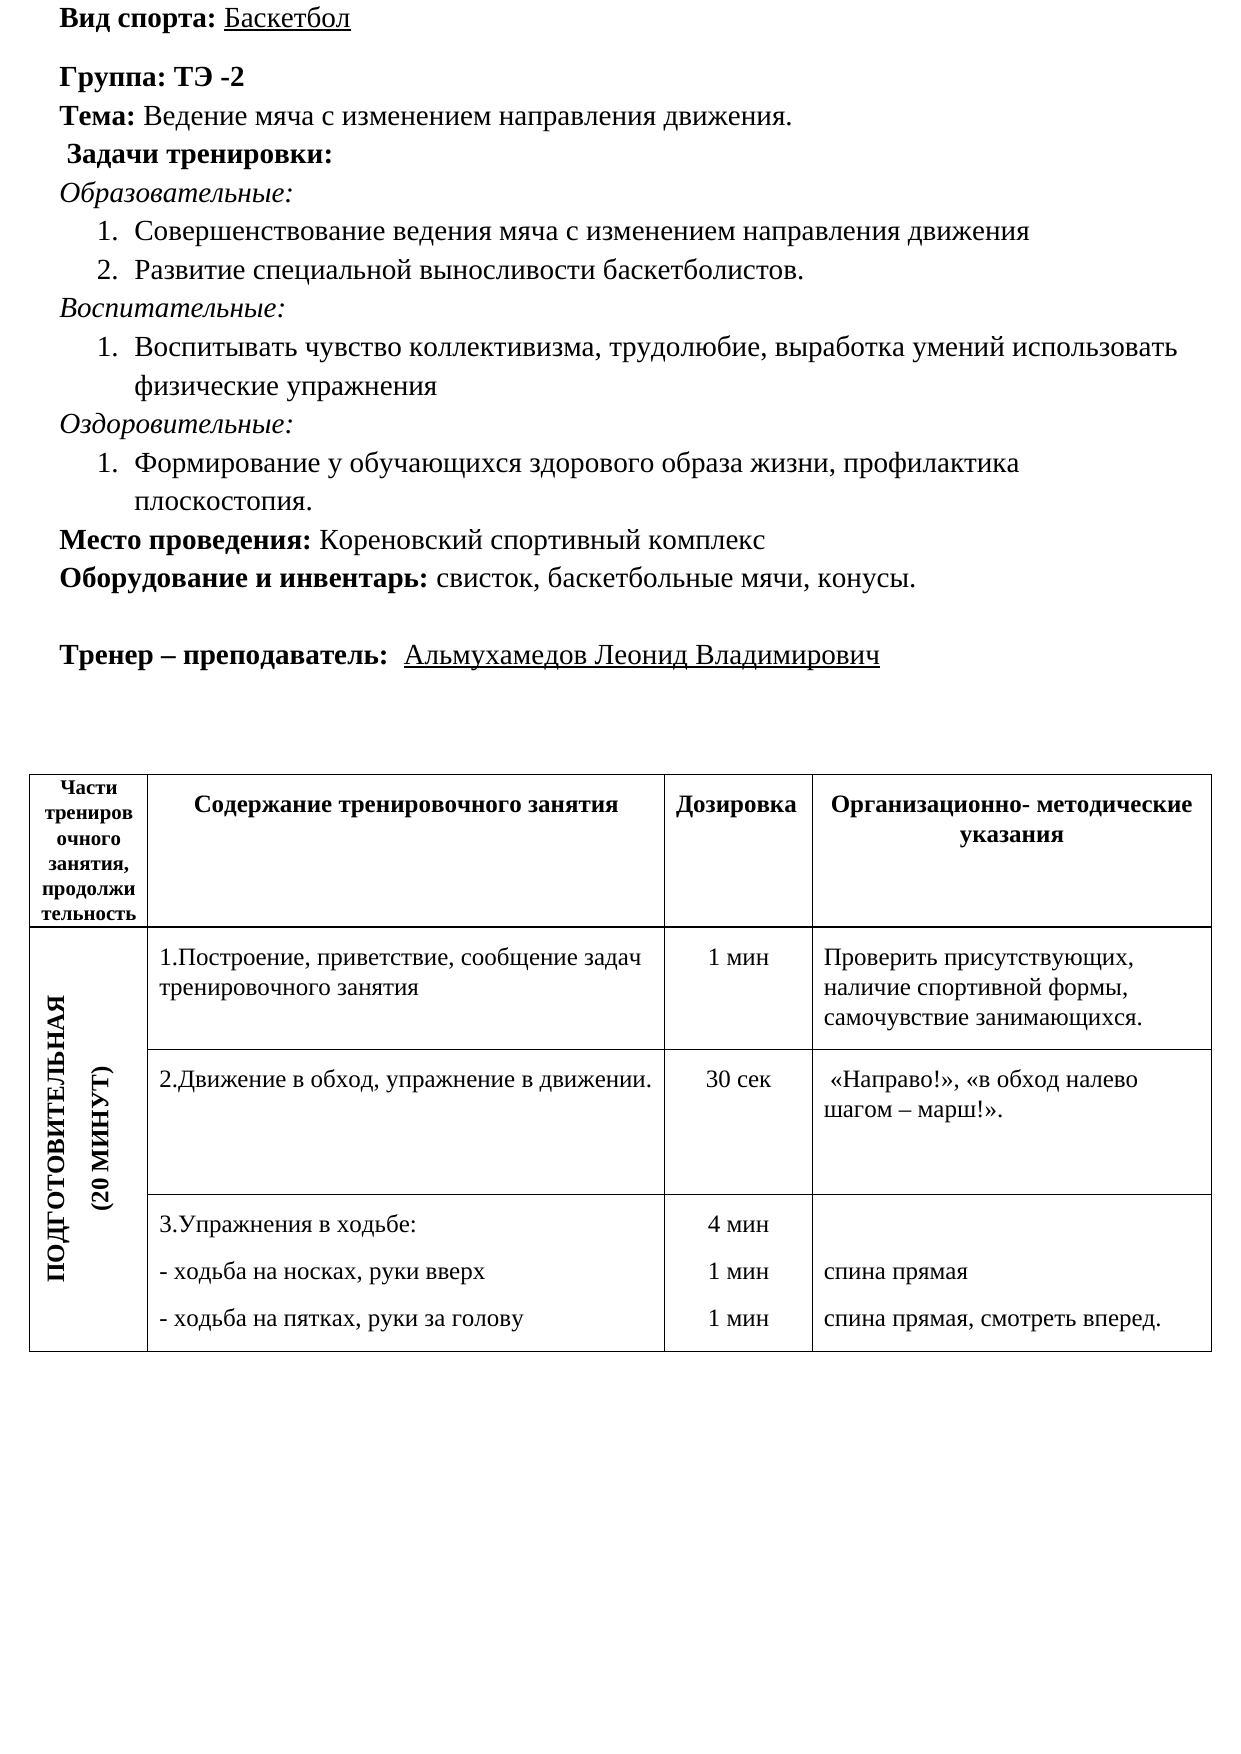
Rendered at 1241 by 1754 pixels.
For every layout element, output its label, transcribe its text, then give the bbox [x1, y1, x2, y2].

text Оборудование и инвентарь: свисток, баскетбольные мячи, конусы. [59, 560, 1196, 594]
text Задачи тренировки: [59, 136, 1196, 170]
table_cell 1 мин [665, 928, 812, 1049]
text Оздоровительные: [59, 406, 1196, 440]
table_header Организационно- методические указания [813, 775, 1211, 926]
text Тренер – преподаватель: Альмухамедов Леонид Владимирович [59, 637, 1196, 671]
table_cell спина прямая спина прямая, смотреть вперед. [813, 1195, 1211, 1351]
table_header Содержание тренировочного занятия [148, 775, 664, 926]
text Место проведения: Кореновский спортивный комплекс [59, 522, 1196, 555]
table_header Части тренировочного занятия, продолжи тельность [30, 775, 147, 926]
table_cell подготовительная (20 минут) [30, 928, 147, 1351]
table_cell 4 мин 1 мин 1 мин [665, 1195, 812, 1351]
table_header Дозировка [665, 775, 812, 926]
table_cell 2.Движение в обход, упражнение в движении. [148, 1050, 664, 1194]
table_cell Проверить присутствующих, наличие спортивной формы, самочувствие занимающихся. [813, 928, 1211, 1049]
text Воспитательные: [59, 291, 1196, 324]
table_cell 1.Построение, приветствие, сообщение задач тренировочного занятия [148, 928, 664, 1049]
list Воспитывать чувство коллективизма, трудолюбие, выработка умений использовать физические упражнения [97, 329, 1196, 401]
text Группа: ТЭ -2 [59, 59, 1196, 93]
table_cell 3.Упражнения в ходьбе: - ходьба на носках, руки вверх - ходьба на пятках, руки за голову [148, 1195, 664, 1351]
list Развитие специальной выносливости баскетболистов. [97, 252, 1196, 286]
text Тема: Ведение мяча с изменением направления движения. [59, 98, 1196, 131]
list Формирование у обучающихся здорового образа жизни, профилактика плоскостопия. [97, 445, 1196, 517]
table_cell «Направо!», «в обход налево шагом – марш!». [813, 1050, 1211, 1194]
text Образовательные: [59, 175, 1196, 208]
text Вид спорта: Баскетбол [59, 0, 1196, 33]
table_cell 30 сек [665, 1050, 812, 1194]
list Совершенствование ведения мяча с изменением направления движения [97, 213, 1196, 247]
